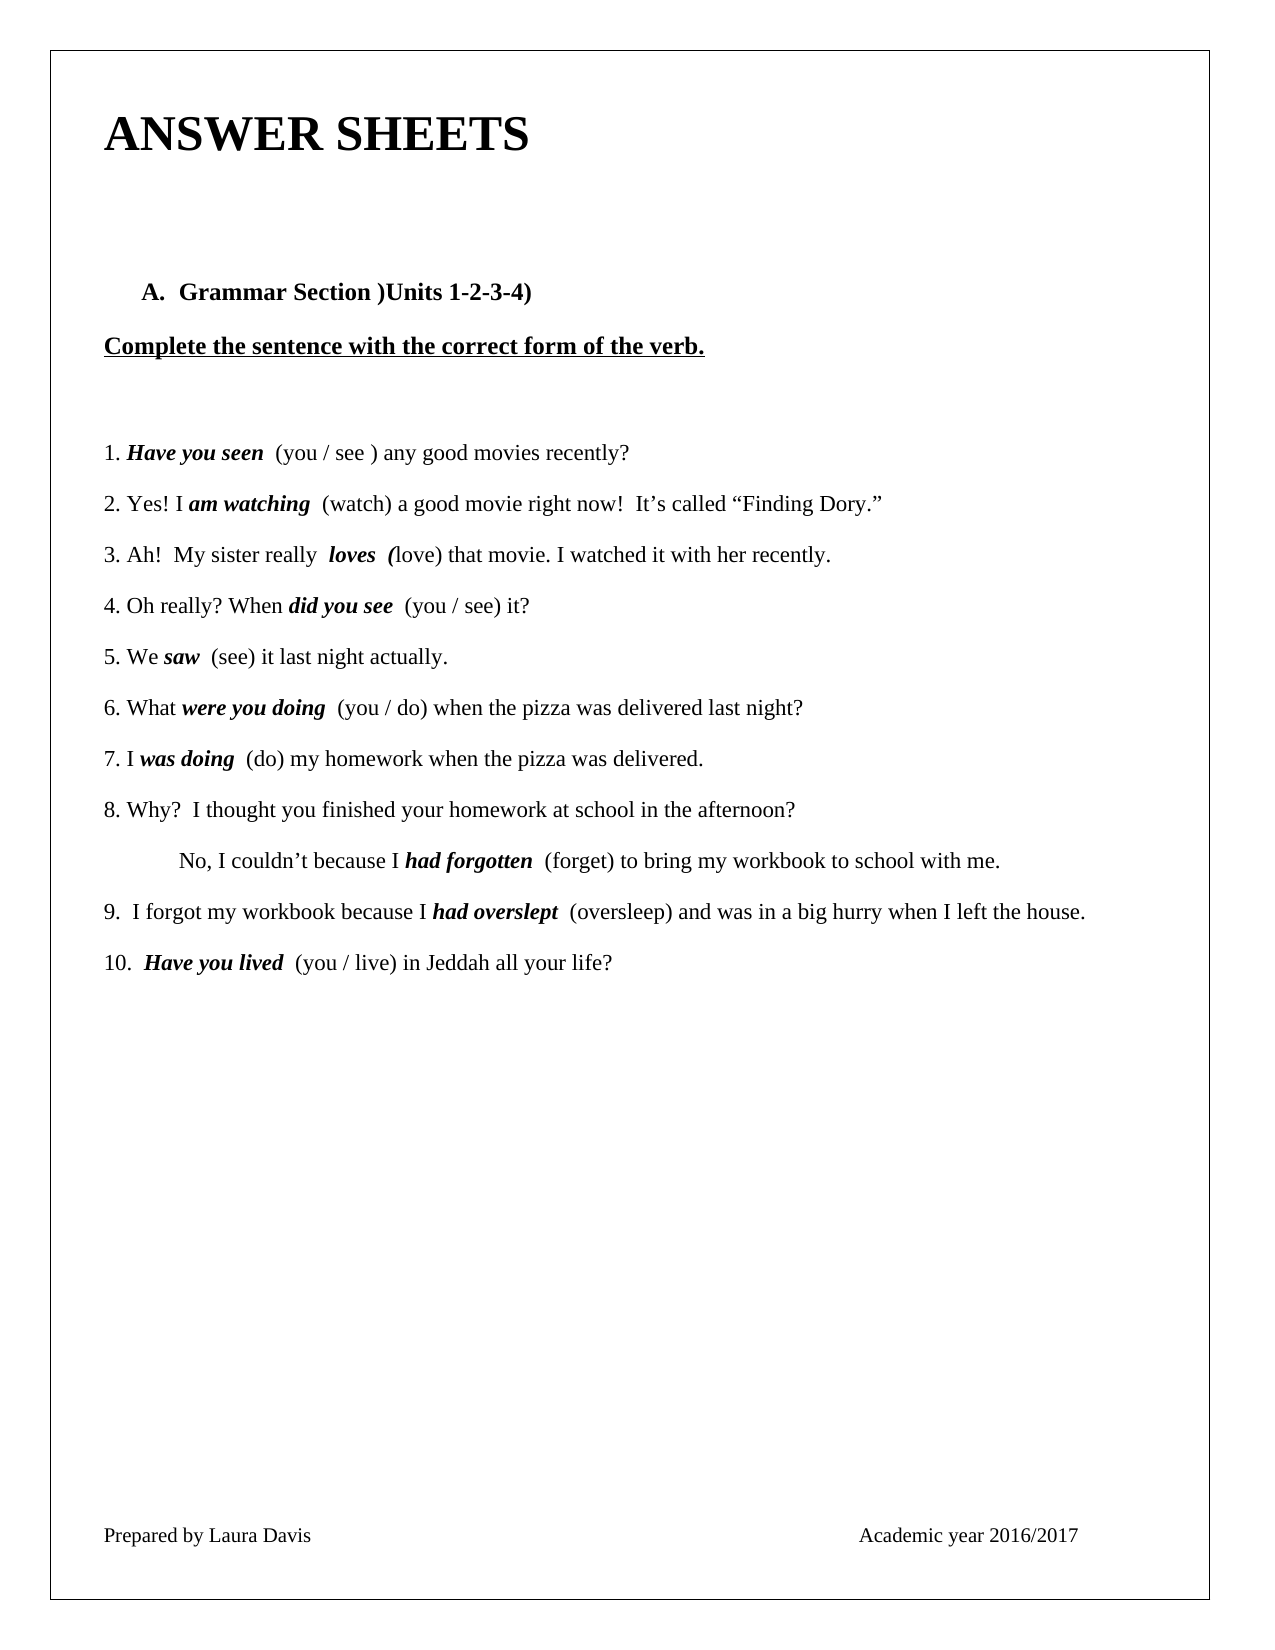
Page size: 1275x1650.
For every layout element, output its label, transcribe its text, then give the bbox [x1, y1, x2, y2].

text 1. Have you seen (you / see ) any good movies recently? [103, 439, 1125, 465]
text 7. I was doing (do) my homework when the pizza was delivered. [103, 745, 1125, 771]
text No, I couldn’t because I had forgotten (forget) to bring my workbook to school with me. [103, 847, 1125, 873]
text 6. What were you doing (you / do) when the pizza was delivered last night? [103, 694, 1125, 720]
text 8. Why? I thought you finished your homework at school in the afternoon? [103, 796, 1125, 822]
text 5. We saw (see) it last night actually. [103, 643, 1125, 669]
text 9. I forgot my workbook because I had overslept (oversleep) and was in a big hurry when I left the house. [103, 898, 1125, 924]
text 4. Oh really? When did you see (you / see) it? [103, 592, 1125, 618]
list Grammar Section )Units 1-2-3-4) [141, 277, 1125, 306]
text 2. Yes! I am watching (watch) a good movie right now! It’s called “Finding Dory.” [103, 490, 1125, 516]
text Complete the sentence with the correct form of the verb. [103, 331, 1125, 360]
text 3. Ah! My sister really loves (love) that movie. I watched it with her recently. [103, 541, 1125, 567]
text 10. Have you lived (you / live) in Jeddah all your life? [103, 949, 1125, 976]
text ANSWER SHEETS [103, 103, 1125, 161]
